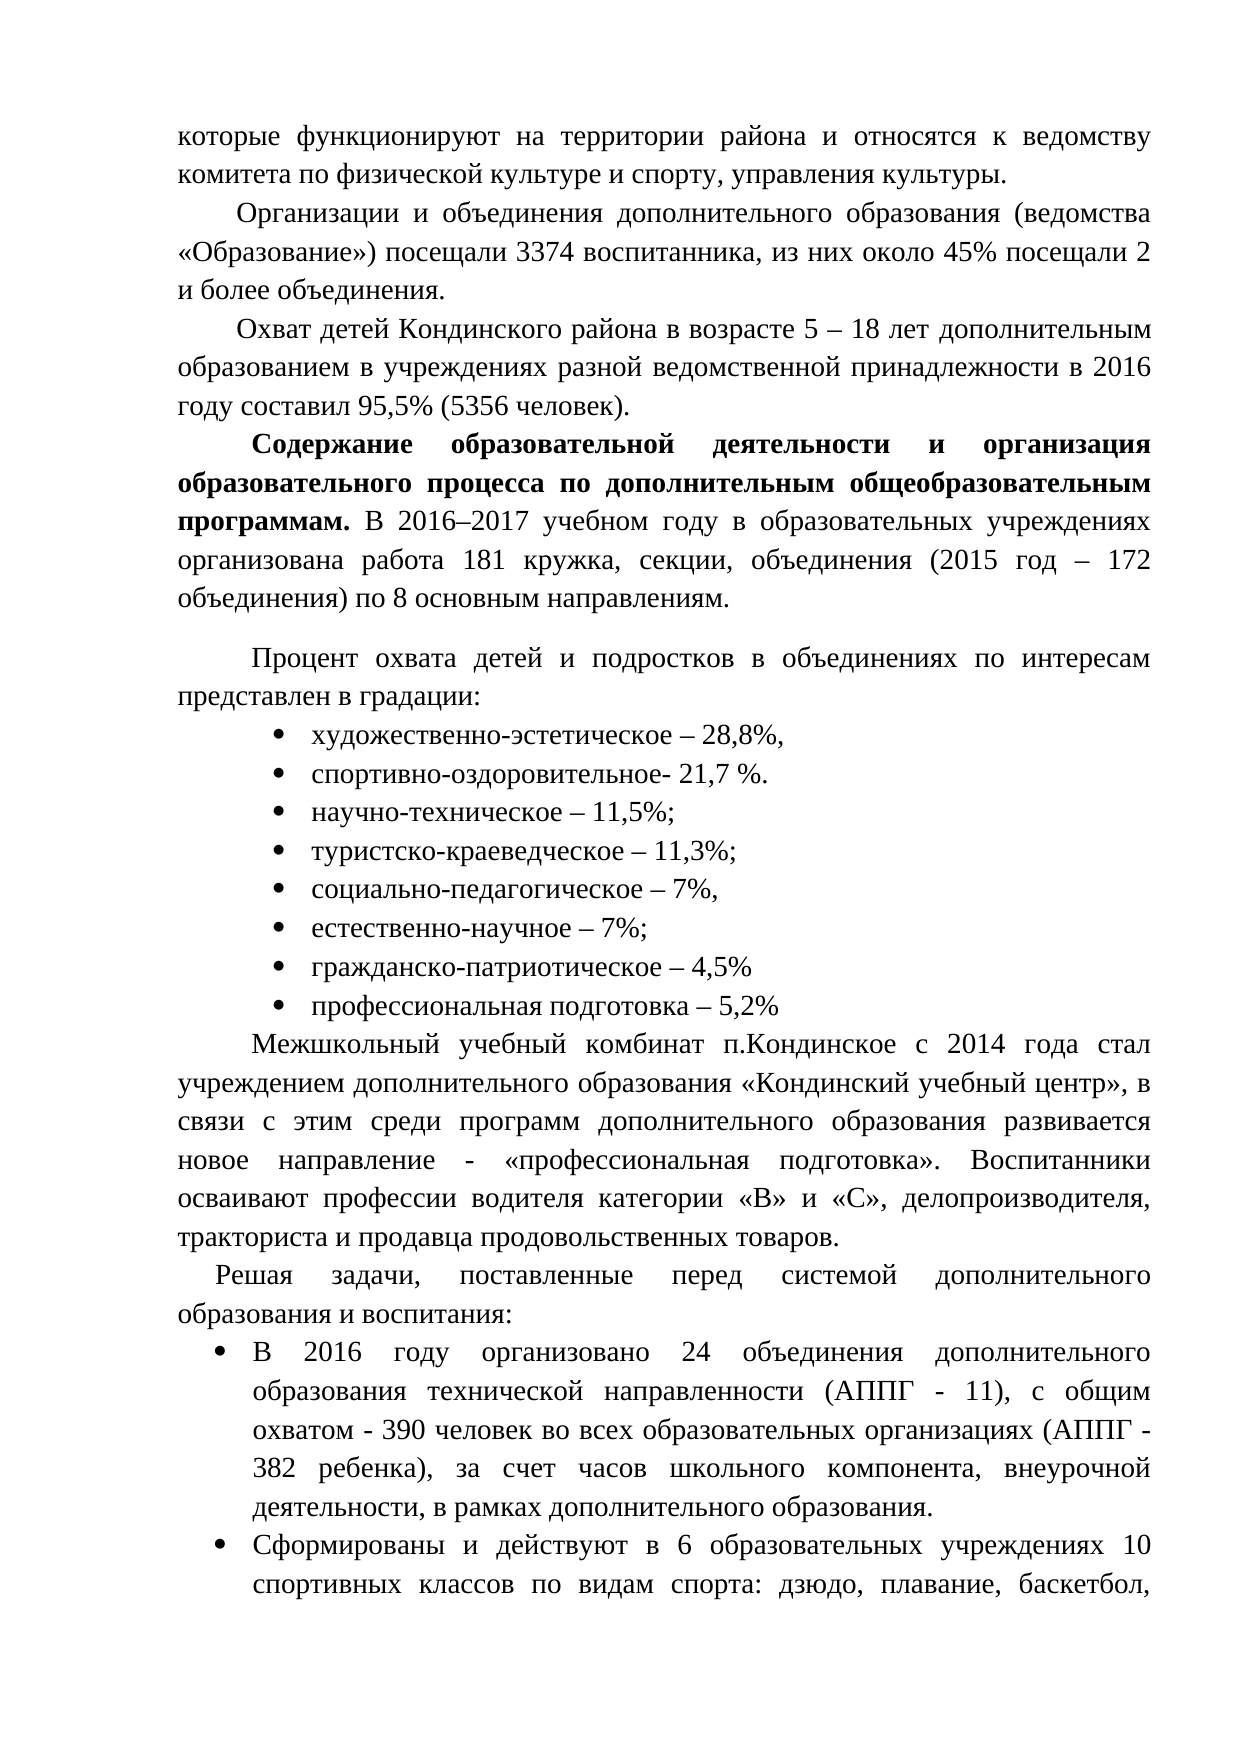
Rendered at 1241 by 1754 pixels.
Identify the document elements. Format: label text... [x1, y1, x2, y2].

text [177, 118, 1152, 190]
text Межшкольный учебный комбинат п.Кондинское с 2014 года стал учреждением дополнительного образования «Кондинский учебный центр», в связи с этим среди программ дополнительного образования развивается новое направление - «профессиональная подготовка». Воспитанники осваивают профессии водителя категории «В» и «С», делопроизводителя, тракториста и продавца продовольственных товаров. [177, 1026, 1152, 1252]
text Содержание образовательной деятельности и организация образовательного процесса по дополнительным общеобразовательным программам. В 2016–2017 учебном году в образовательных учреждениях организована работа 181 кружка, секции, объединения (2015 год – 172 объединения) по 8 основным направлениям. [177, 426, 1152, 614]
list профессиональная подготовка – 5,2% [274, 988, 1152, 1021]
list социально-педагогическое – 7%, [274, 872, 1152, 905]
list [215, 1527, 1152, 1599]
list гражданско-патриотическое – 4,5% [274, 949, 1152, 983]
text Решая задачи, поставленные перед системой дополнительного образования и воспитания: [177, 1257, 1152, 1329]
text Охват детей Кондинского района в возрасте 5 – 18 лет дополнительным образованием в учреждениях разной ведомственной принадлежности в 2016 году составил 95,5% (5356 человек). [177, 311, 1152, 421]
list естественно-научное – 7%; [274, 910, 1152, 944]
text Организации и объединения дополнительного образования (ведомства «Образование») посещали 3374 воспитанника, из них около 45% посещали 2 и более объединения. [177, 195, 1152, 306]
list художественно-эстетическое – 28,8%, [274, 717, 1152, 751]
list научно-техническое – 11,5%; [274, 794, 1152, 828]
list спортивно-оздоровительное- 21,7 %. [274, 756, 1152, 789]
list В 2016 году организовано 24 объединения дополнительного образования технической направленности (АППГ - 11), с общим охватом - 390 человек во всех образовательных организациях (АППГ - 382 ребенка), за счет часов школьного компонента, внеурочной деятельности, в рамках дополнительного образования. [215, 1334, 1152, 1522]
list туристско-краеведческое – 11,3%; [274, 833, 1152, 867]
text Процент охвата детей и подростков в объединениях по интересам представлен в градации: [177, 640, 1152, 712]
